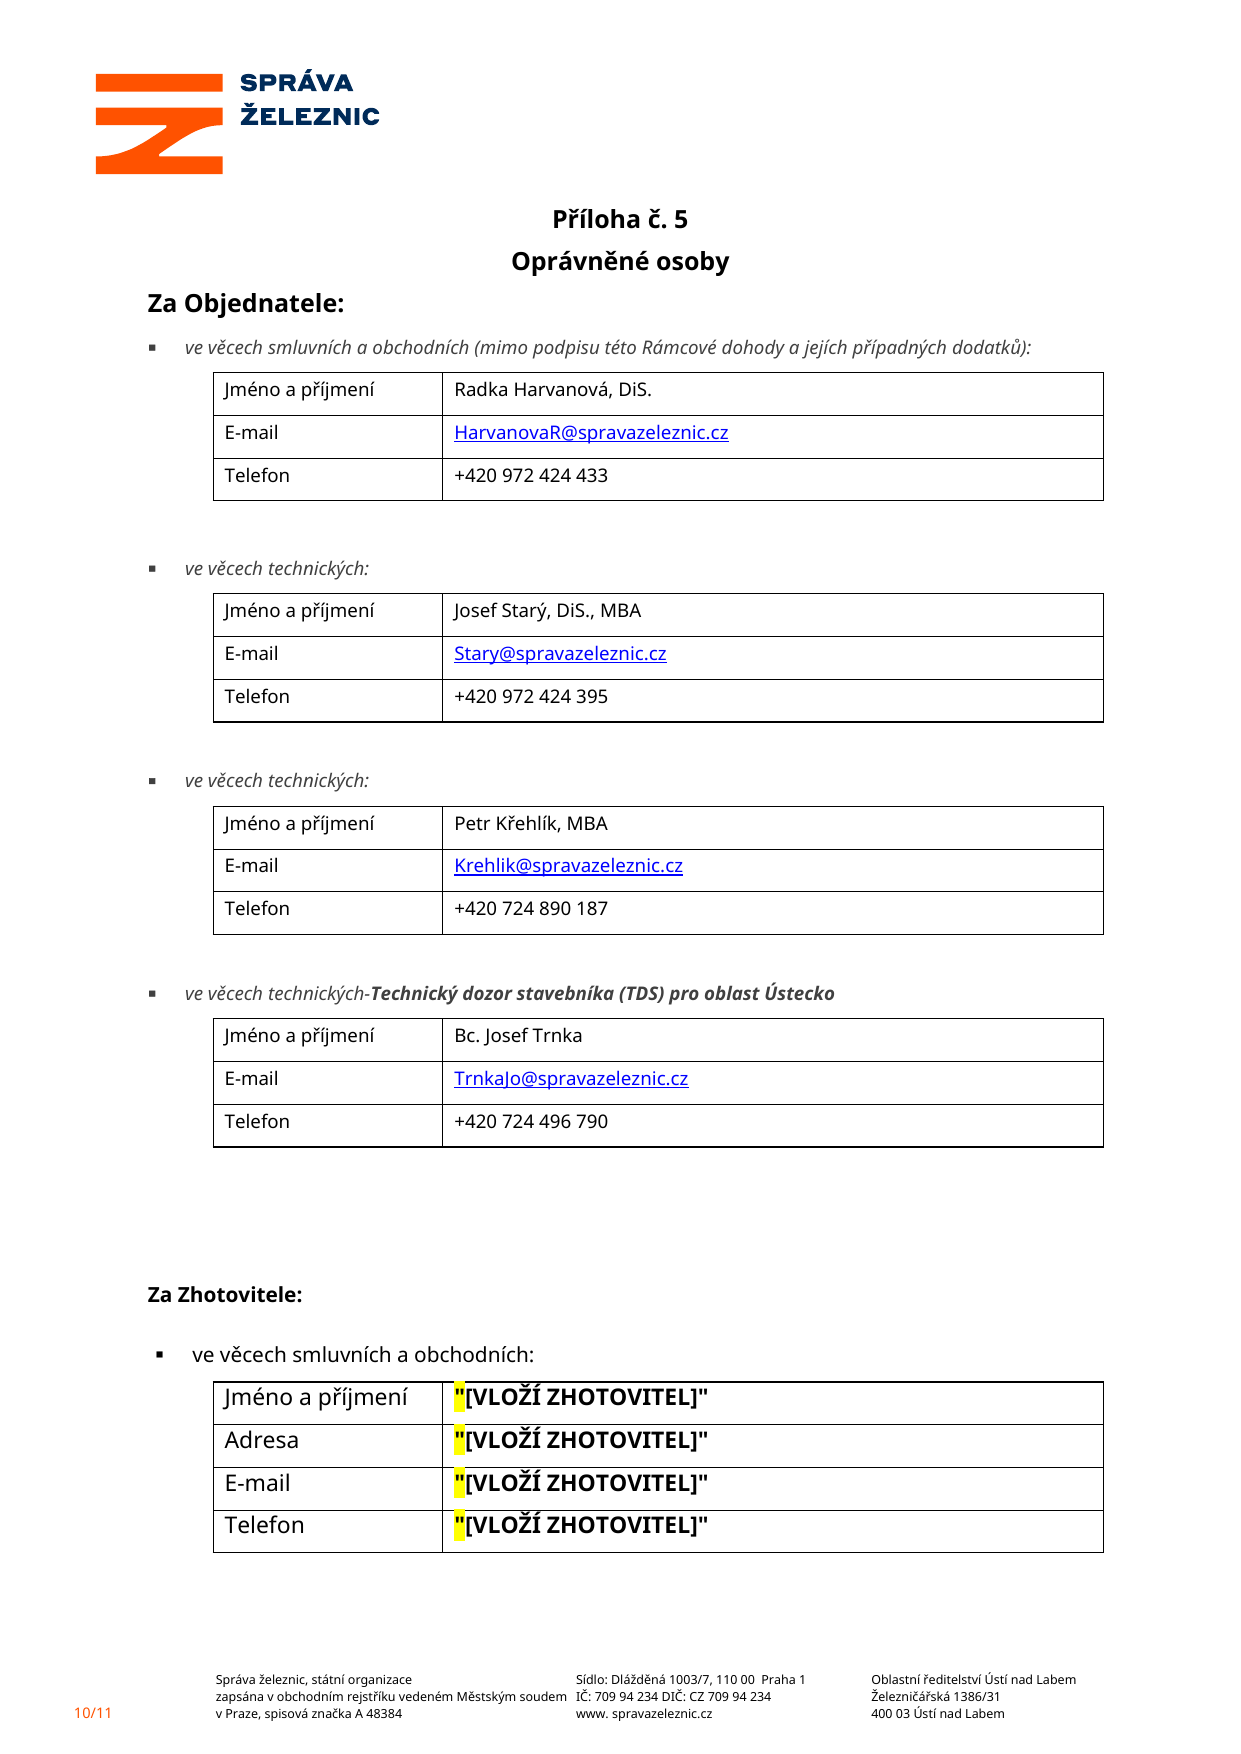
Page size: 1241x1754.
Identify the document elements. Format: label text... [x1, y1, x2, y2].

table_header Jméno a příjmení [214, 1383, 442, 1424]
subtitle ve věcech smluvních a obchodních (mimo podpisu této Rámcové dohody a jejích případných dodatků): [148, 331, 1093, 360]
table_cell E-mail [214, 1062, 442, 1104]
subtitle ve věcech technických: [148, 764, 1093, 793]
subtitle ve věcech technických-Technický dozor stavebníka (TDS) pro oblast Ústecko [148, 977, 1093, 1006]
table_cell Krehlik@spravazeleznic.cz [443, 850, 1103, 891]
table_cell Telefon [214, 459, 442, 500]
table_cell E-mail [214, 637, 442, 679]
table_cell Stary@spravazeleznic.cz [443, 637, 1103, 679]
table_cell +420 724 496 790 [443, 1105, 1103, 1146]
table_cell Telefon [214, 1511, 442, 1552]
table_cell [443, 1425, 1103, 1467]
table_cell TrnkaJo@spravazeleznic.cz [443, 1062, 1103, 1104]
subtitle ve věcech technických: [148, 552, 1093, 581]
table_cell E-mail [214, 850, 442, 891]
table_cell Telefon [214, 892, 442, 934]
table_cell [443, 1468, 1103, 1509]
text Příloha č. 5 [148, 206, 1093, 235]
table_cell [443, 1511, 1103, 1552]
table_cell +420 724 890 187 [443, 892, 1103, 934]
table_header Jméno a příjmení [214, 373, 442, 415]
table_header Josef Starý, DiS., MBA [443, 594, 1103, 636]
table_cell Adresa [214, 1425, 442, 1467]
table_header [443, 1383, 1103, 1424]
table_cell E-mail [214, 416, 442, 458]
table_cell E-mail [214, 1468, 442, 1509]
list ve věcech smluvních a obchodních: [154, 1338, 1093, 1369]
table_cell Telefon [214, 1105, 442, 1146]
text Za Objednatele: [148, 289, 1093, 318]
text Za Zhotovitele: [148, 1280, 1093, 1308]
table_cell HarvanovaR@spravazeleznic.cz [443, 416, 1103, 458]
table_header Jméno a příjmení [214, 807, 442, 848]
table_cell Telefon [214, 680, 442, 721]
table_header Petr Křehlík, MBA [443, 807, 1103, 848]
table_header Jméno a příjmení [214, 594, 442, 636]
table_header Bc. Josef Trnka [443, 1019, 1103, 1061]
table_cell +420 972 424 433 [443, 459, 1103, 500]
table_header Radka Harvanová, DiS. [443, 373, 1103, 415]
text Oprávněné osoby [148, 247, 1093, 276]
table_header Jméno a příjmení [214, 1019, 442, 1061]
table_cell +420 972 424 395 [443, 680, 1103, 721]
